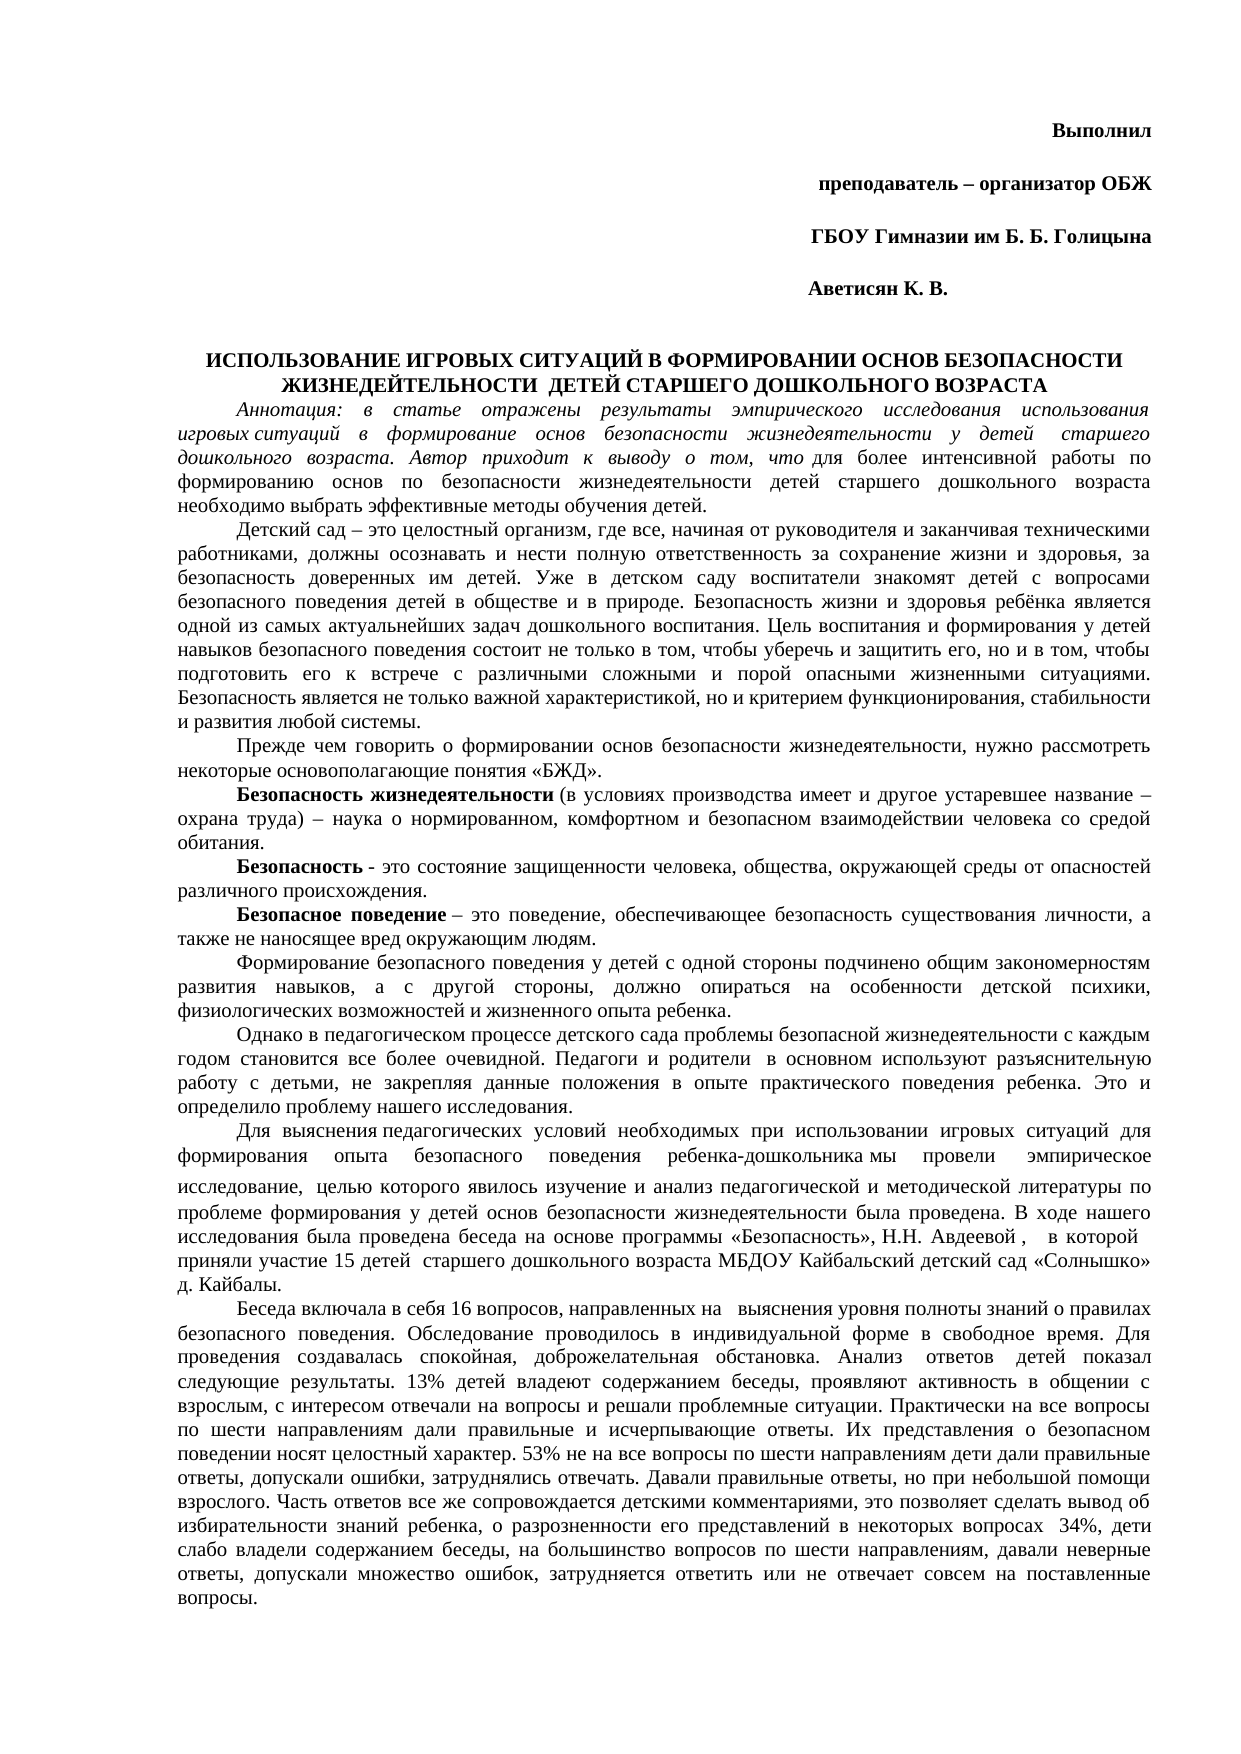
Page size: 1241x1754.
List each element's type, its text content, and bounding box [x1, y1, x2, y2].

text преподаватель – организатор ОБЖ [620, 171, 1152, 195]
text Детский сад – это целостный организм, где все, начиная от руководителя и заканчивая техническими работниками, должны осознавать и нести полную ответственность за сохранение жизни и здоровья, за безопасность доверенных им детей. Уже в детском саду воспитатели знакомят детей с вопросами безопасного поведения детей в обществе и в природе. Безопасность жизни и здоровья ребёнка является одной из самых актуальнейших задач дошкольного воспитания. Цель воспитания и формирования у детей навыков безопасного поведения состоит не только в том, чтобы уберечь и защитить его, но и в том, чтобы подготовить его к встрече с различными сложными и порой опасными жизненными ситуациями. Безопасность является не только важной характеристикой, но и критерием функционирования, стабильности и развития любой системы. [177, 517, 1152, 733]
text ГБОУ Гимназии им Б. Б. Голицына [620, 223, 1152, 248]
text Аннотация: в статье отражены результаты эмпирического исследования использования игровых ситуаций в формирование основ безопасности жизнедеятельности у детей старшего дошкольного возраста. Автор приходит к выводу о том, что для более интенсивной работы по формированию основ по безопасности жизнедеятельности детей старшего дошкольного возраста необходимо выбрать эффективные методы обучения детей. [177, 397, 1152, 517]
text Однако в педагогическом процессе детского сада проблемы безопасной жизнедеятельности с каждым годом становится все более очевидной. Педагоги и родители в основном используют разъяснительную работу с детьми, не закрепляя данные положения в опыте практического поведения ребенка. Это и определило проблему нашего исследования. [177, 1022, 1152, 1118]
text Формирование безопасного поведения у детей с одной стороны подчинено общим закономерностям развития навыков, а с другой стороны, должно опираться на особенности детской психики, физиологических возможностей и жизненного опыта ребенка. [177, 950, 1152, 1022]
text Для выяснения педагогических условий необходимых при использовании игровых ситуаций для формирования опыта безопасного поведения ребенка-дошкольника мы провели эмпирическое исследование, целью которого явилось изучение и анализ педагогической и методической литературы по проблеме формирования у детей основ безопасности жизнедеятельности была проведена. В ходе нашего исследования была проведена беседа на основе программы «Безопасность», Н.Н. Авдеевой , в которой приняли участие 15 детей старшего дошкольного возраста МБДОУ Кайбальский детский сад «Солнышко» д. Кайбалы. [177, 1118, 1152, 1296]
text Аветисян К. В. [177, 276, 1152, 300]
text ИСПОЛЬЗОВАНИЕ ИГРОВЫХ СИТУАЦИЙ В ФОРМИРОВАНИИ ОСНОВ БЕЗОПАСНОСТИ ЖИЗНЕДЕЙТЕЛЬНОСТИ ДЕТЕЙ СТАРШЕГО ДОШКОЛЬНОГО ВОЗРАСТА [177, 348, 1152, 397]
text Прежде чем говорить о формировании основ безопасности жизнедеятельности, нужно рассмотреть некоторые основополагающие понятия «БЖД». [177, 733, 1152, 782]
text Беседа включала в себя 16 вопросов, направленных на выяснения уровня полноты знаний о правилах безопасного поведения. Обследование проводилось в индивидуальной форме в свободное время. Для проведения создавалась спокойная, доброжелательная обстановка. Анализ ответов детей показал следующие результаты. 13% детей владеют содержанием беседы, проявляют активность в общении с взрослым, с интересом отвечали на вопросы и решали проблемные ситуации. Практически на все вопросы по шести направлениям дали правильные и исчерпывающие ответы. Их представления о безопасном поведении носят целостный характер. 53% не на все вопросы по шести направлениям дети дали правильные ответы, допускали ошибки, затруднялись отвечать. Давали правильные ответы, но при небольшой помощи взрослого. Часть ответов все же сопровождается детскими комментариями, это позволяет сделать вывод об избирательности знаний ребенка, о разрозненности его представлений в некоторых вопросах 34%, дети слабо владели содержанием беседы, на большинство вопросов по шести направлениям, давали неверные ответы, допускали множество ошибок, затрудняется ответить или не отвечает совсем на поставленные вопросы. [177, 1296, 1152, 1465]
text Беседа включала в себя 16 вопросов, направленных на выяснения уровня полноты знаний о правилах безопасного поведения. Обследование проводилось в индивидуальной форме в свободное время. Для проведения создавалась спокойная, доброжелательная обстановка. Анализ ответов детей показал следующие результаты. 13% детей владеют содержанием беседы, проявляют активность в общении с взрослым, с интересом отвечали на вопросы и решали проблемные ситуации. Практически на все вопросы по шести направлениям дали правильные и исчерпывающие ответы. Их представления о безопасном поведении носят целостный характер. 53% не на все вопросы по шести направлениям дети дали правильные ответы, допускали ошибки, затруднялись отвечать. Давали правильные ответы, но при небольшой помощи взрослого. Часть ответов все же сопровождается детскими комментариями, это позволяет сделать вывод об избирательности знаний ребенка, о разрозненности его представлений в некоторых вопросах 34%, дети слабо владели содержанием беседы, на большинство вопросов по шести направлениям, давали неверные ответы, допускали множество ошибок, затрудняется ответить или не отвечает совсем на поставленные вопросы. [177, 1513, 1152, 1609]
text Безопасность жизнедеятельности (в условиях производства имеет и другое устаревшее название – охрана труда) – наука о нормированном, комфортном и безопасном взаимодействии человека со средой обитания. [177, 782, 1152, 854]
text Выполнил [620, 118, 1152, 142]
text Безопасное поведение – это поведение, обеспечивающее безопасность существования личности, а также не наносящее вред окружающим людям. [177, 902, 1152, 950]
text Безопасность - это состояние защищенности человека, общества, окружающей среды от опасностей различного происхождения. [177, 854, 1152, 902]
